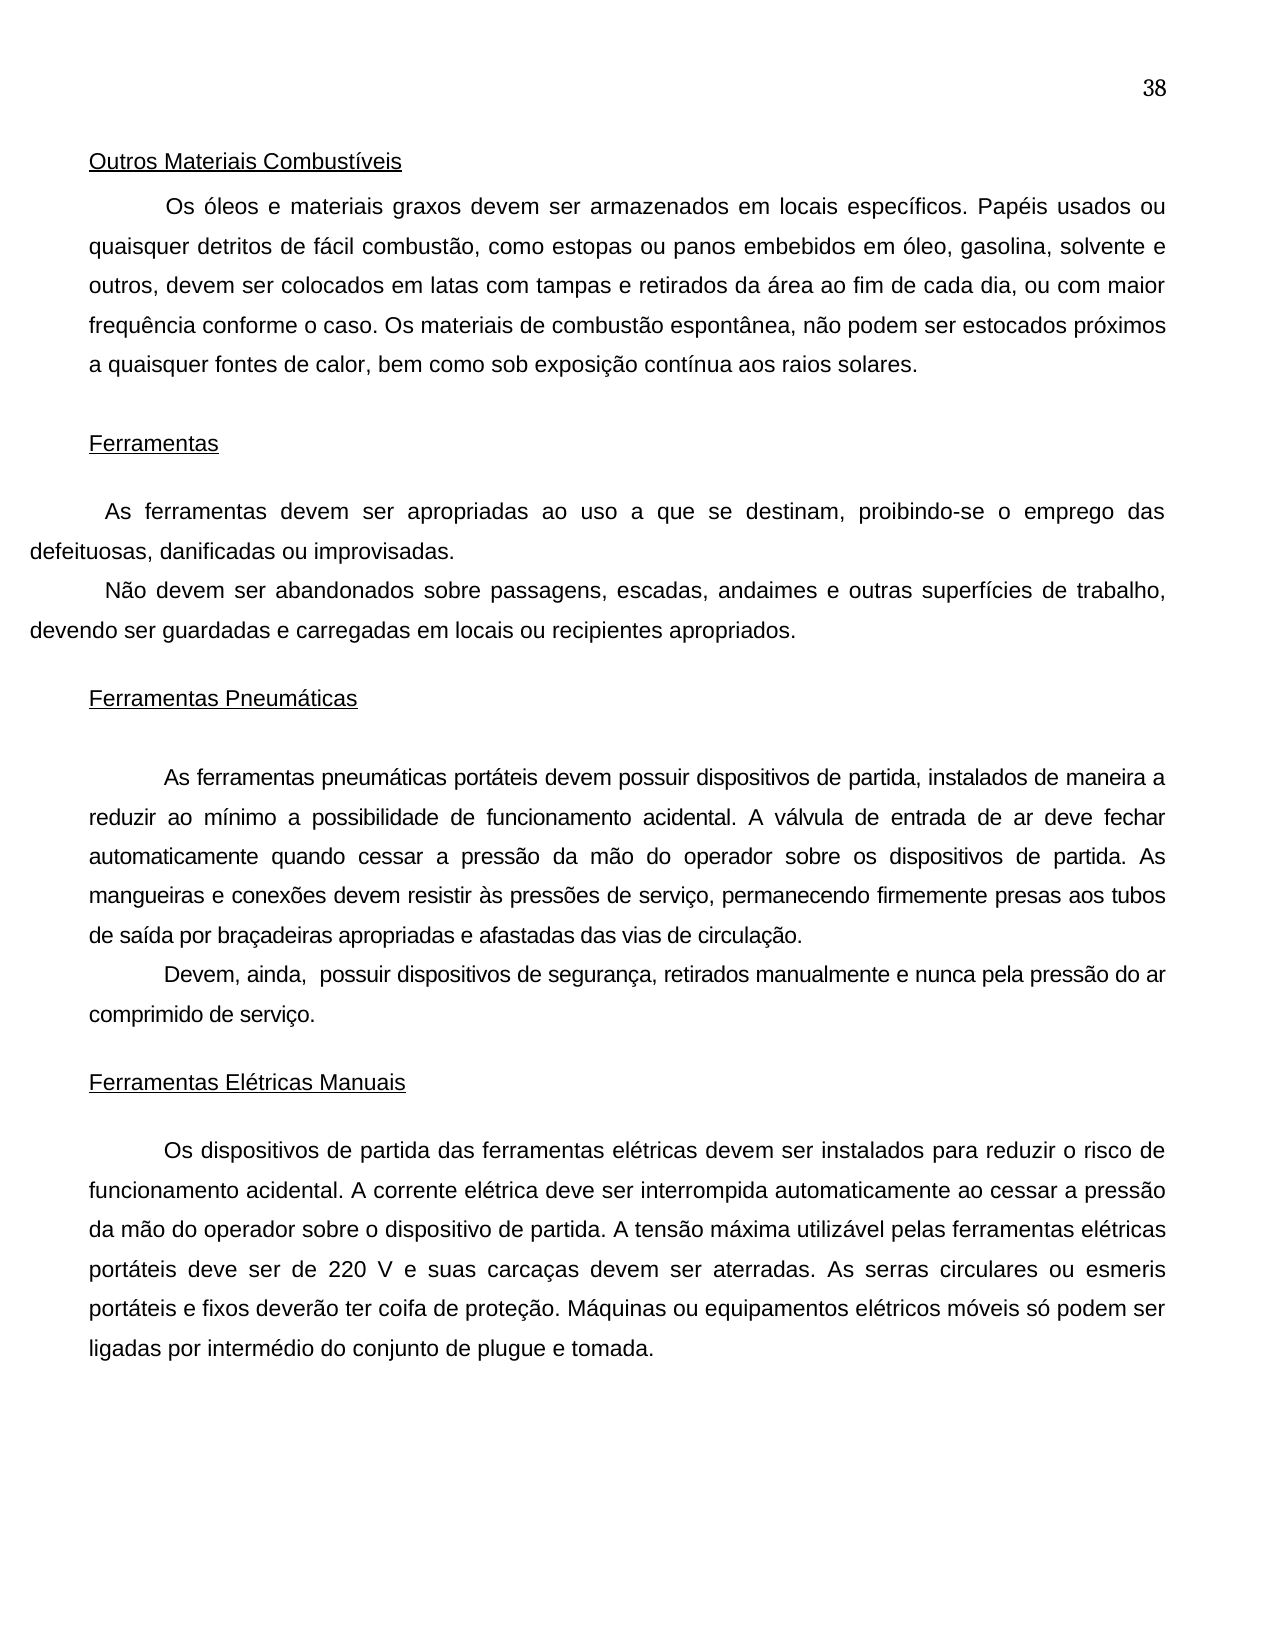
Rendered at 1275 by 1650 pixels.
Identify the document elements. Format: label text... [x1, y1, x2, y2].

text As ferramentas pneumáticas portáteis devem possuir dispositivos de partida, instalados de maneira a reduzir ao mínimo a possibilidade de funcionamento acidental. A válvula de entrada de ar deve fechar automaticamente quando cessar a pressão da mão do operador sobre os dispositivos de partida. As mangueiras e conexões devem resistir às pressões de serviço, permanecendo firmemente presas aos tubos de saída por braçadeiras apropriadas e afastadas das vias de circulação. [89, 764, 1167, 948]
text Os dispositivos de partida das ferramentas elétricas devem ser instalados para reduzir o risco de funcionamento acidental. A corrente elétrica deve ser interrompida automaticamente ao cessar a pressão da mão do operador sobre o dispositivo de partida. A tensão máxima utilizável pelas ferramentas elétricas portáteis deve ser de 220 V e suas carcaças devem ser aterradas. As serras circulares ou esmeris portáteis e fixos deverão ter coifa de proteção. Máquinas ou equipamentos elétricos móveis só podem ser ligadas por intermédio do conjunto de plugue e tomada. [89, 1137, 1167, 1361]
text Ferramentas [89, 430, 1167, 456]
text As ferramentas devem ser apropriadas ao uso a que se destinam, proibindo-se o emprego das defeituosas, danificadas ou improvisadas. [29, 498, 1167, 564]
text Outros Materiais Combustíveis [89, 148, 1167, 174]
text Os óleos e materiais graxos devem ser armazenados em locais específicos. Papéis usados ou quaisquer detritos de fácil combustão, como estopas ou panos embebidos em óleo, gasolina, solvente e outros, devem ser colocados em latas com tampas e retirados da área ao fim de cada dia, ou com maior frequência conforme o caso. Os materiais de combustão espontânea, não podem ser estocados próximos a quaisquer fontes de calor, bem como sob exposição contínua aos raios solares. [89, 193, 1167, 377]
text Não devem ser abandonados sobre passagens, escadas, andaimes e outras superfícies de trabalho, devendo ser guardadas e carregadas em locais ou recipientes apropriados. [29, 577, 1167, 643]
text Devem, ainda, possuir dispositivos de segurança, retirados manualmente e nunca pela pressão do ar comprimido de serviço. [89, 961, 1167, 1027]
text Ferramentas Elétricas Manuais [89, 1069, 1167, 1095]
text Ferramentas Pneumáticas [89, 685, 1167, 711]
